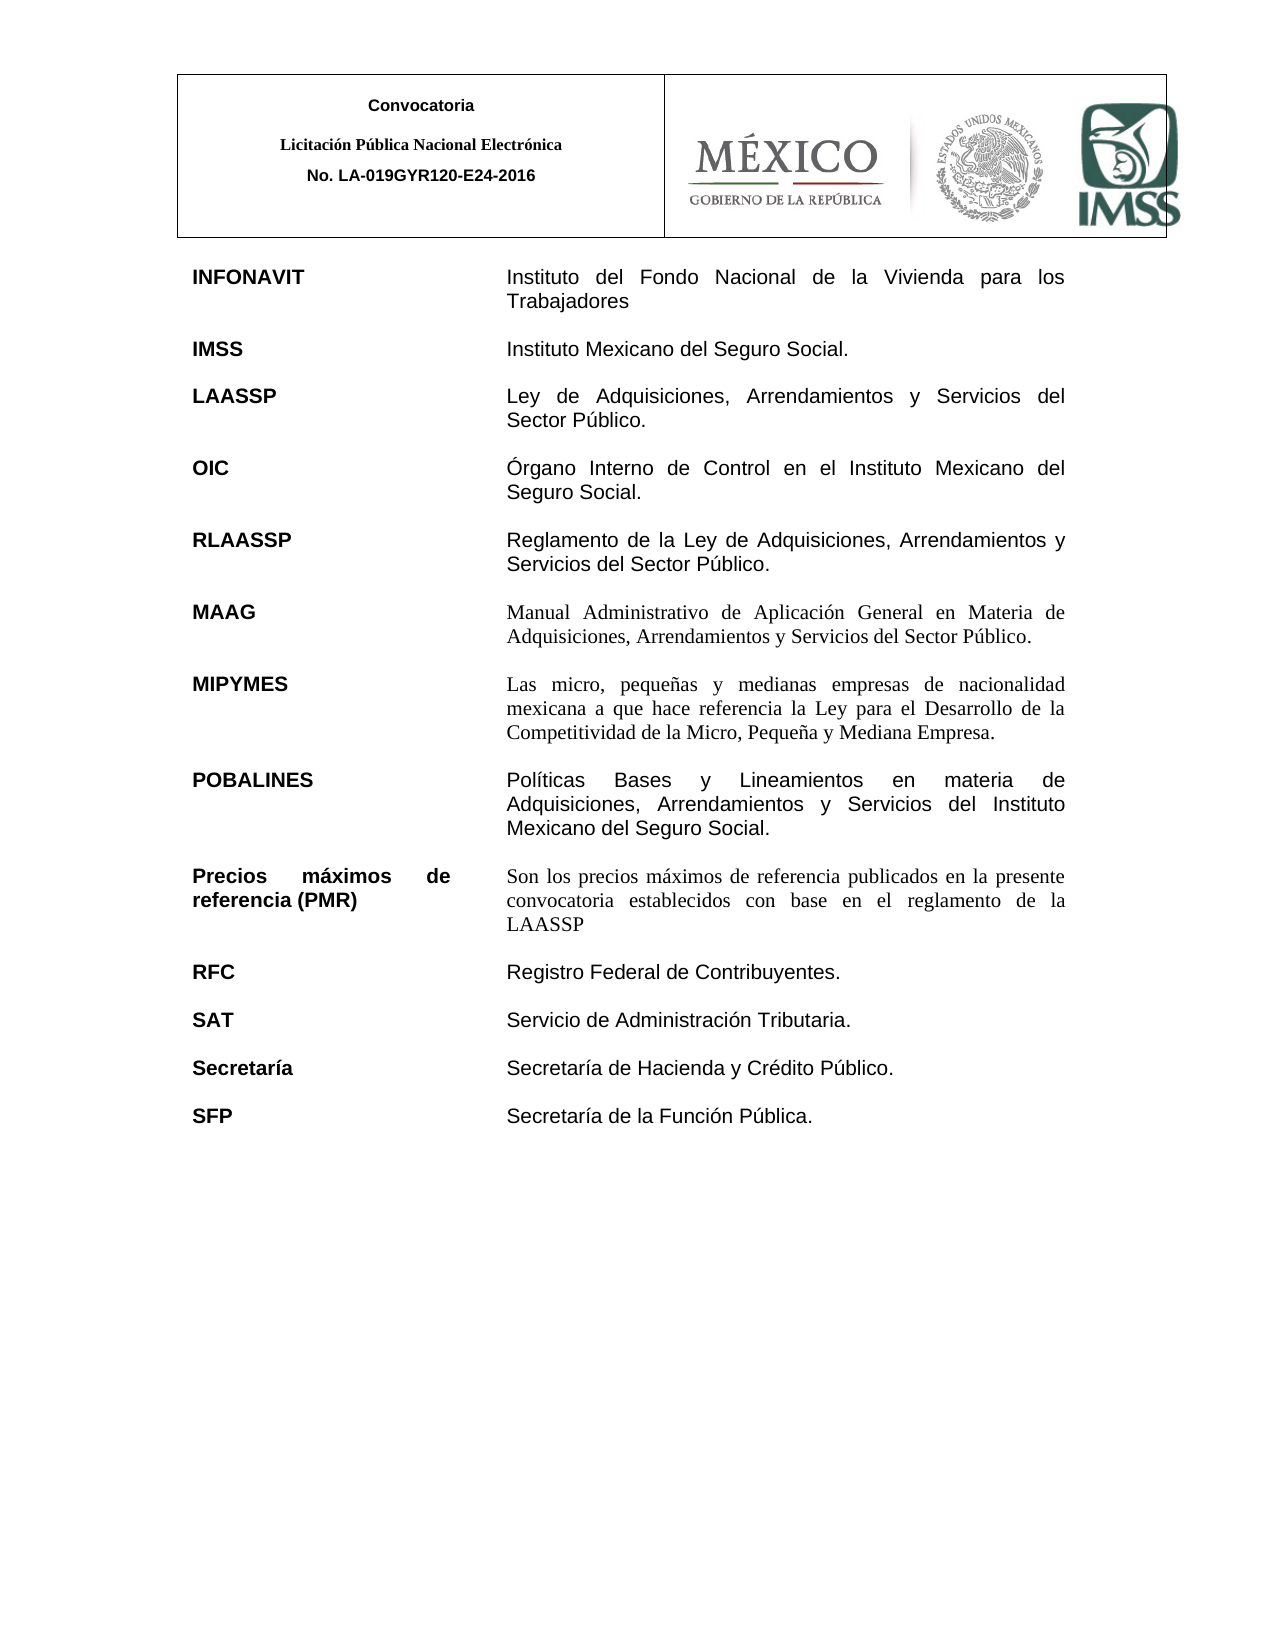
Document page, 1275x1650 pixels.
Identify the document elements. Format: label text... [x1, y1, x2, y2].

table_cell IMSS [166, 336, 480, 384]
table_cell SFP [166, 1104, 480, 1128]
picture [1167, 93, 1182, 233]
table_cell MIPYMES [166, 672, 480, 768]
table_cell Secretaría de la Función Pública. [480, 1104, 1109, 1128]
picture [686, 101, 1047, 233]
table_cell Secretaría de Hacienda y Crédito Público. [480, 1056, 1109, 1104]
table_cell RFC [166, 960, 480, 1008]
table_cell POBALINES [166, 768, 480, 864]
table_cell Servicio de Administración Tributaria. [480, 1008, 1109, 1056]
table_cell RLAASSP [166, 528, 480, 600]
table_cell Instituto del Fondo Nacional de la Vivienda para los Trabajadores [480, 265, 1109, 336]
table_cell OIC [166, 456, 480, 528]
table_cell Órgano Interno de Control en el Instituto Mexicano del Seguro Social. [480, 456, 1109, 528]
picture [1074, 93, 1166, 233]
table_cell Son los precios máximos de referencia publicados en la presente convocatoria establecidos con base en el reglamento de la LAASSP [480, 864, 1109, 960]
table_cell SAT [166, 1008, 480, 1056]
table_cell Las micro, pequeñas y medianas empresas de nacionalidad mexicana a que hace referencia la Ley para el Desarrollo de la Competitividad de la Micro, Pequeña y Mediana Empresa. [480, 672, 1109, 768]
table_cell Precios máximos de referencia (PMR) [166, 864, 480, 960]
table_cell Registro Federal de Contribuyentes. [480, 960, 1109, 1008]
table_cell Reglamento de la Ley de Adquisiciones, Arrendamientos y Servicios del Sector Público. [480, 528, 1109, 600]
table_cell Ley de Adquisiciones, Arrendamientos y Servicios del Sector Público. [480, 384, 1109, 456]
table_cell Políticas Bases y Lineamientos en materia de Adquisiciones, Arrendamientos y Servicios del Instituto Mexicano del Seguro Social. [480, 768, 1109, 864]
table_cell LAASSP [166, 384, 480, 456]
table_cell Manual Administrativo de Aplicación General en Materia de Adquisiciones, Arrendamientos y Servicios del Sector Público. [480, 600, 1109, 672]
table_cell INFONAVIT [166, 265, 480, 336]
table_cell Secretaría [166, 1056, 480, 1104]
table_cell Instituto Mexicano del Seguro Social. [480, 336, 1109, 384]
table_cell MAAG [166, 600, 480, 672]
